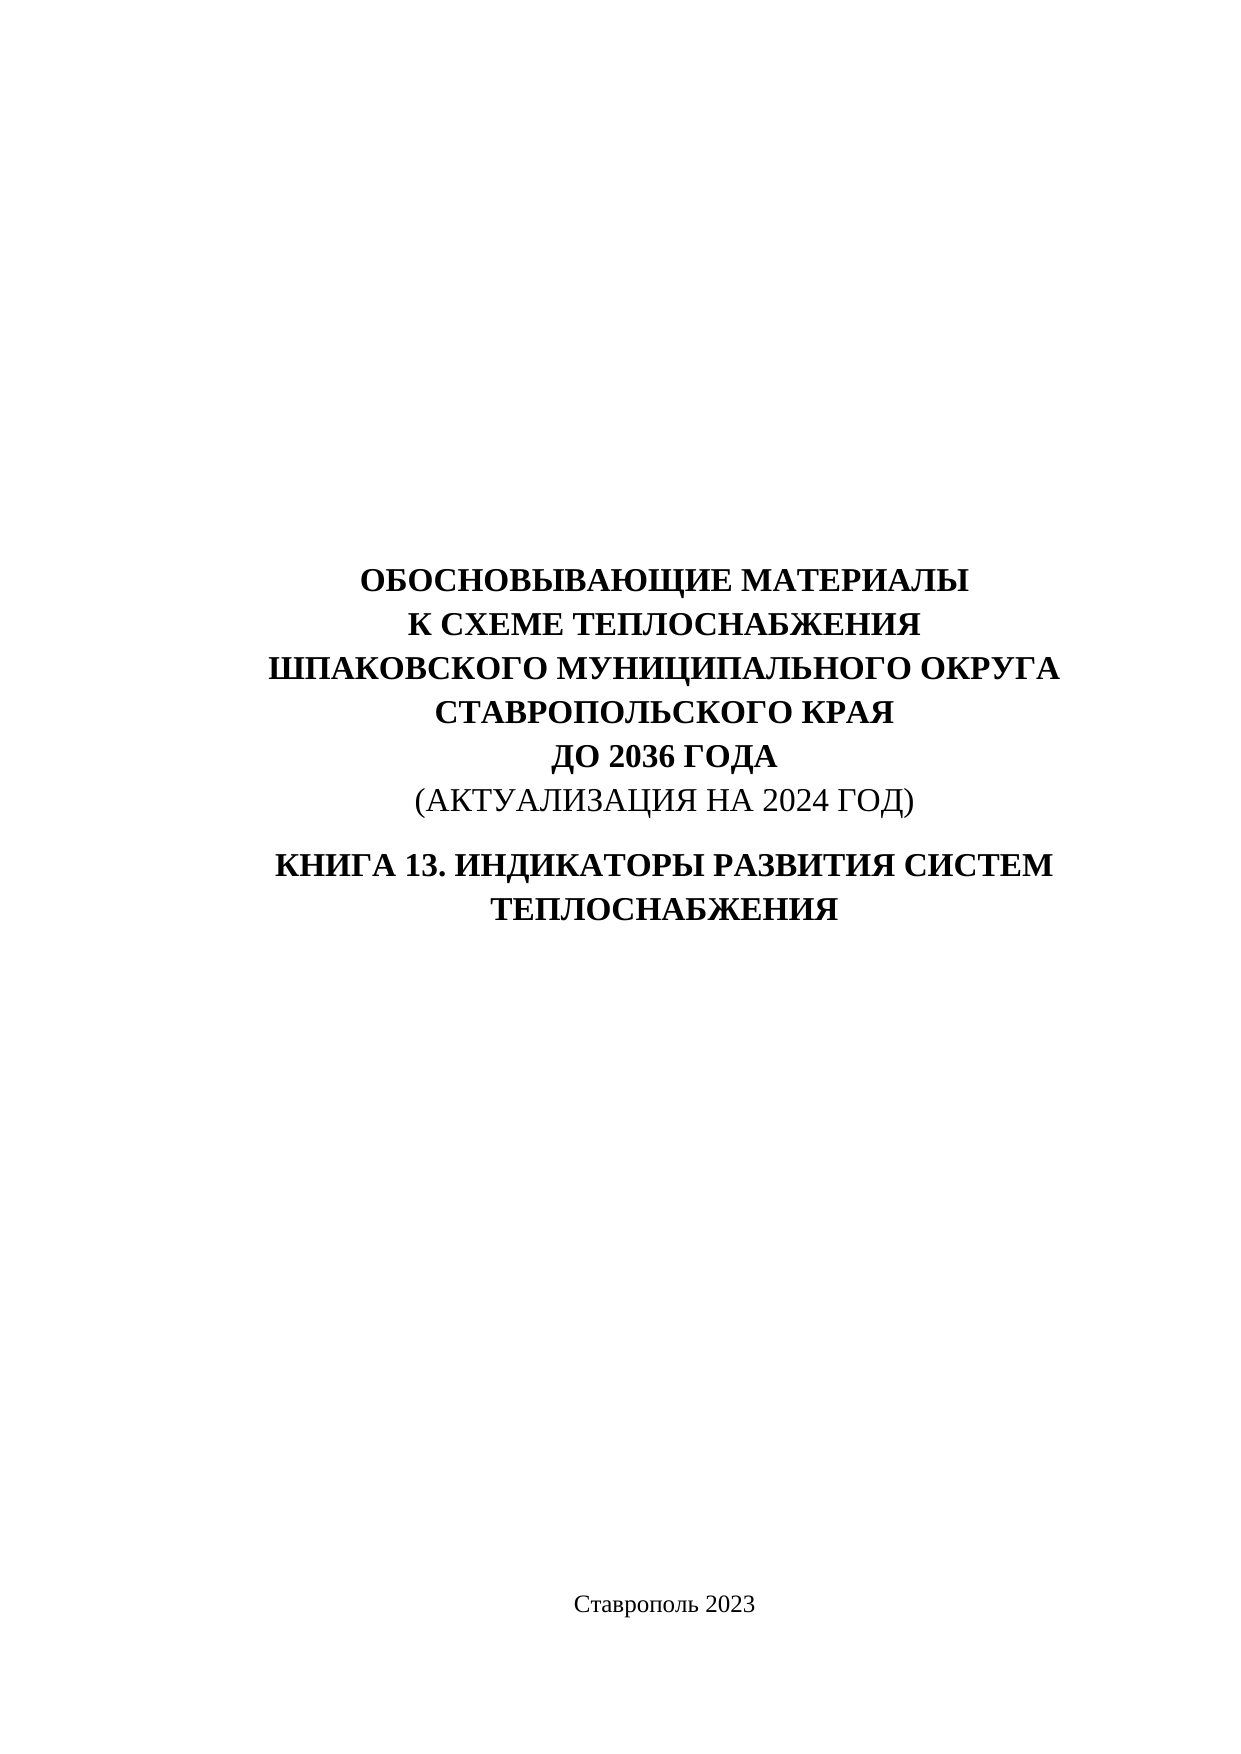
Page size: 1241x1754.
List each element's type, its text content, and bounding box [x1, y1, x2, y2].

text ШПАКОВСКОГО МУНИЦИПАЛЬНОГО ОКРУГА [177, 648, 1152, 686]
text Ставрополь 2023 [177, 1589, 1152, 1618]
text СТАВРОПОЛЬСКОГО КРАЯ ДО 2036 ГОДА [177, 692, 1152, 774]
text (АКТУАЛИЗАЦИЯ НА 2024 ГОД) [177, 780, 1152, 818]
text КНИГА 13. ИНДИКАТОРЫ РАЗВИТИЯ СИСТЕМ ТЕПЛОСНАБЖЕНИЯ [177, 845, 1152, 927]
text ОБОСНОВЫВАЮЩИЕ МАТЕРИАЛЫ [177, 560, 1152, 598]
text К СХЕМЕ ТЕПЛОСНАБЖЕНИЯ [177, 604, 1152, 642]
